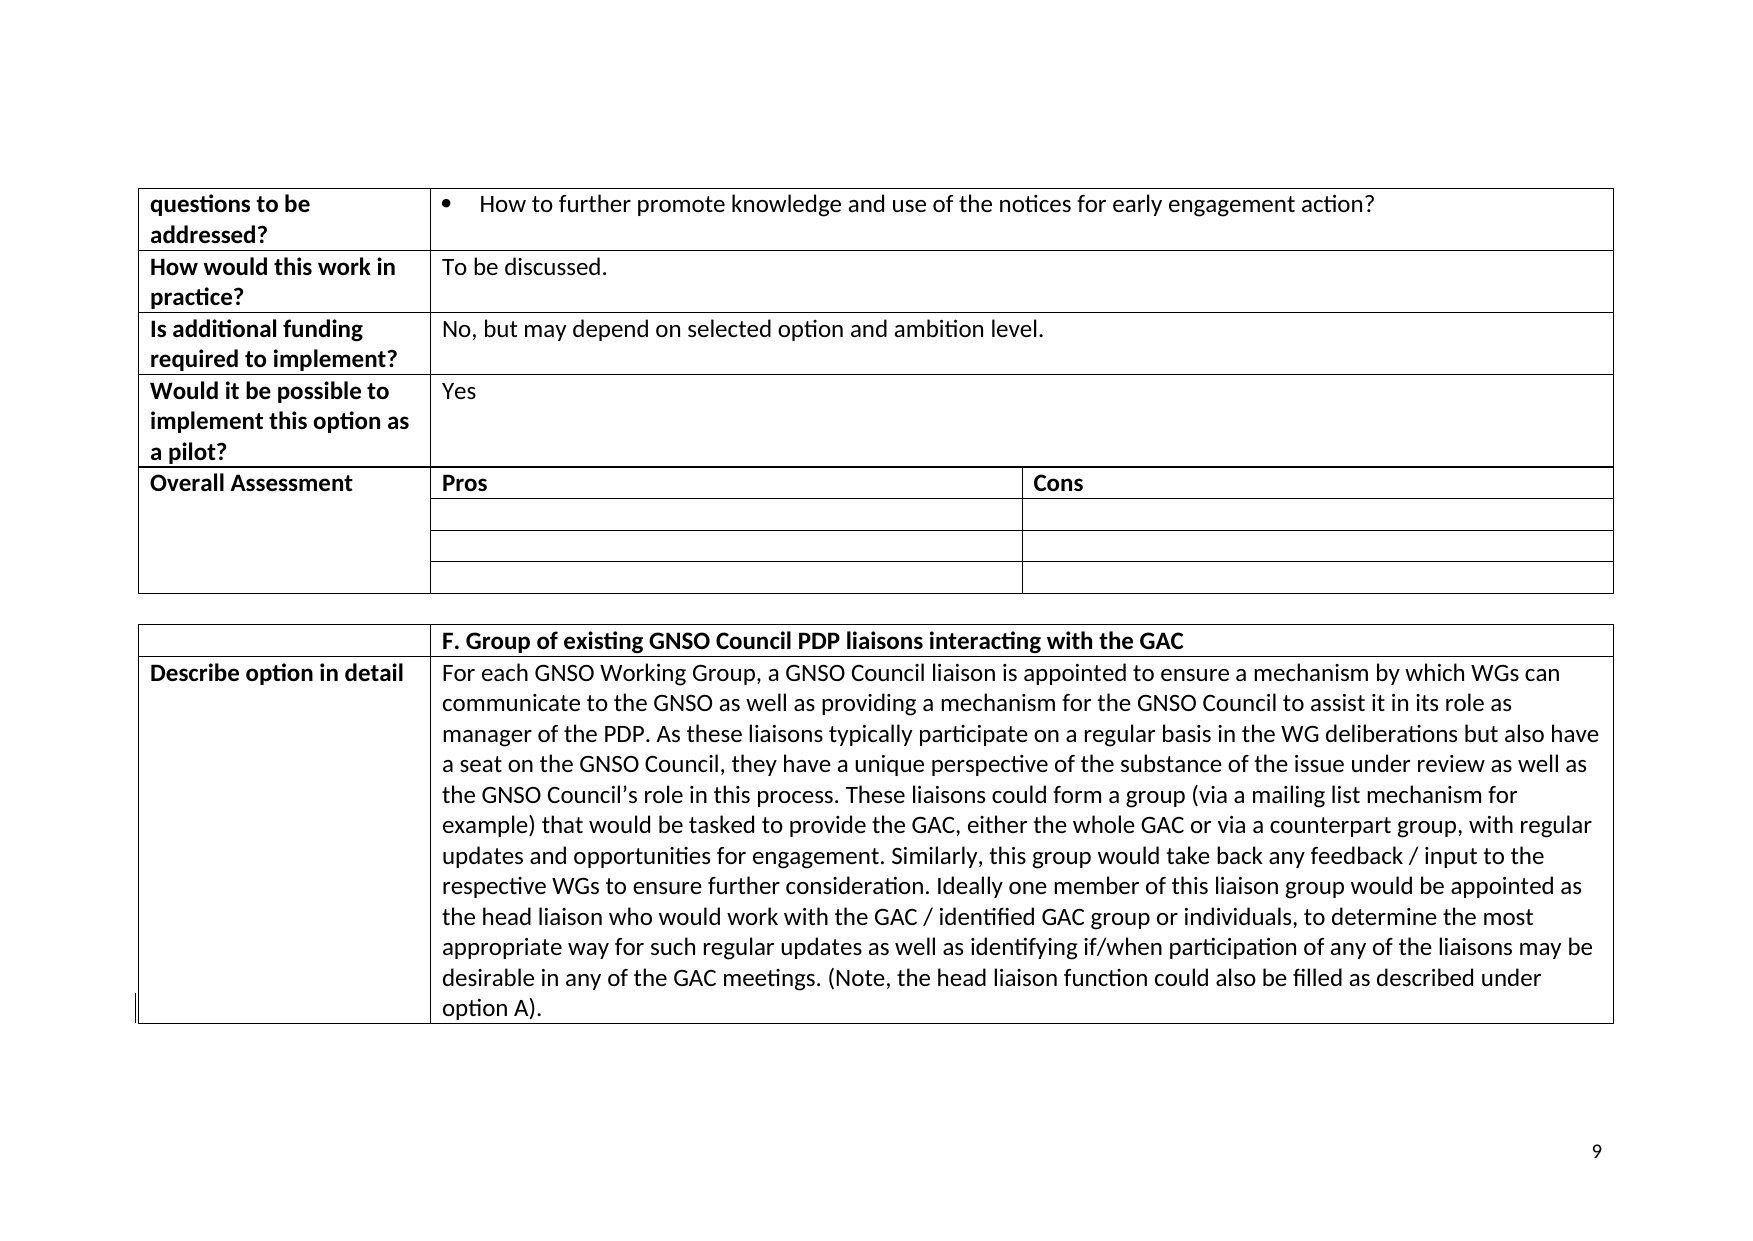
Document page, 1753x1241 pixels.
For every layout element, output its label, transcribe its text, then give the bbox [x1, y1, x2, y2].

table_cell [139, 657, 430, 1023]
table_cell [1023, 531, 1613, 561]
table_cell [431, 189, 1613, 249]
table_cell Cons [1023, 468, 1613, 498]
table_cell [431, 499, 1022, 529]
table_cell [139, 189, 430, 249]
table_cell Would it be possible to implement this option as a pilot? [139, 375, 430, 466]
table_header F. Group of existing GNSO Council PDP liaisons interacting with the GAC [431, 625, 1613, 656]
table_cell [431, 562, 1022, 593]
table_cell Overall Assessment [139, 468, 430, 593]
table_cell [431, 531, 1022, 561]
table_cell To be discussed. [431, 251, 1613, 312]
table_cell Yes [431, 375, 1613, 466]
table_cell Pros [431, 468, 1022, 498]
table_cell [431, 657, 1613, 1023]
table_header [139, 625, 430, 656]
table_cell How would this work in practice? [139, 251, 430, 312]
table_cell No, but may depend on selected option and ambition level. [431, 313, 1613, 374]
table_cell Is additional funding required to implement? [139, 313, 430, 374]
table_cell [1023, 499, 1613, 529]
table_cell [1023, 562, 1613, 593]
